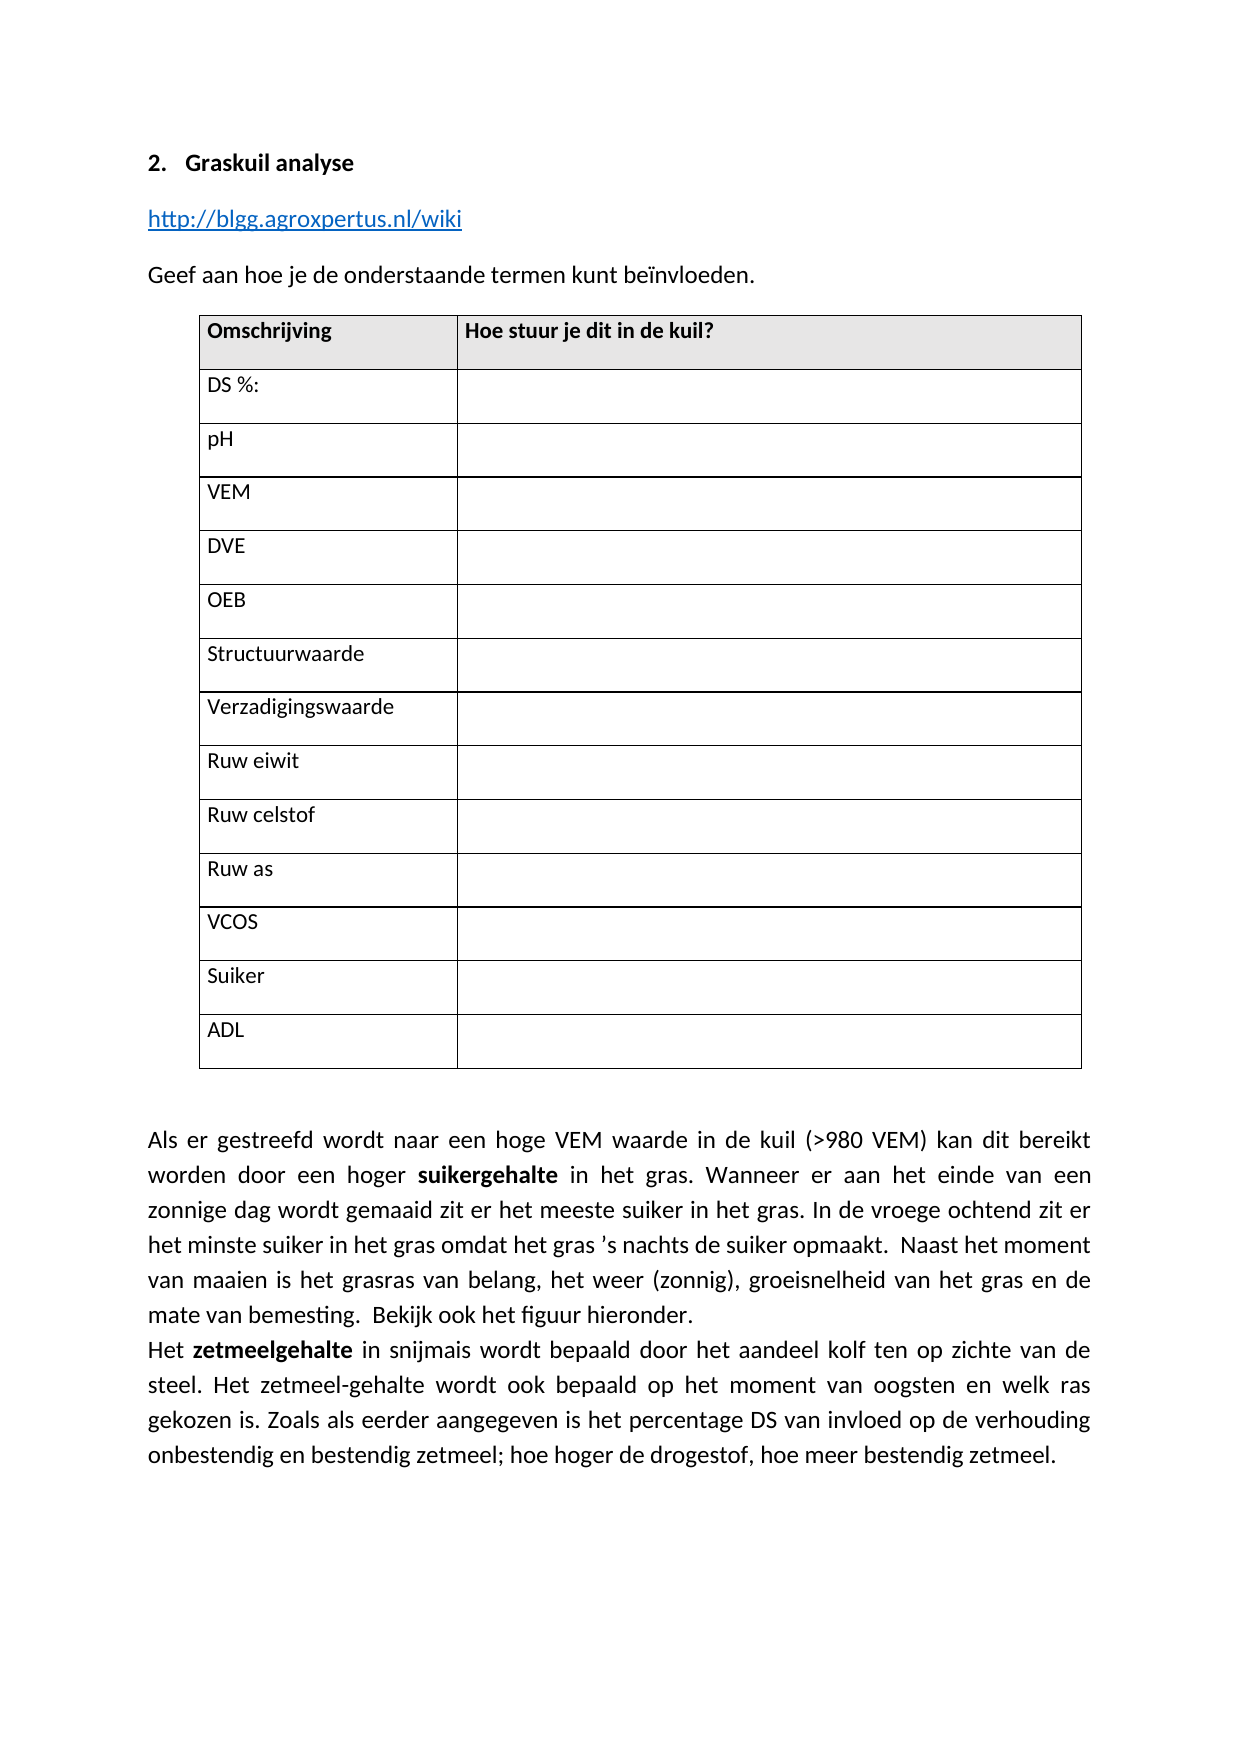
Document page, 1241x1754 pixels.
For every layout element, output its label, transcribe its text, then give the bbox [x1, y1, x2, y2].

table_cell [458, 800, 1081, 853]
table_cell [458, 854, 1081, 906]
table_cell VCOS [200, 908, 457, 960]
table_cell DVE [200, 531, 457, 584]
table_cell [458, 424, 1081, 476]
table_cell Suiker [200, 961, 457, 1014]
text http://blgg.agroxpertus.nl/wiki [148, 203, 1093, 234]
table_cell OEB [200, 585, 457, 638]
table_cell pH [200, 424, 457, 476]
text Het zetmeelgehalte in snijmais wordt bepaald door het aandeel kolf ten op zichte van de steel. Het zetmeel-gehalte wordt ook bepaald op het moment van oogsten en welk ras gekozen is. Zoals als eerder aangegeven is het percentage DS van invloed op de verhouding onbestendig en bestendig zetmeel; hoe hoger de drogestof, hoe meer bestendig zetmeel. [148, 1334, 1093, 1470]
table_cell Verzadigingswaarde [200, 693, 457, 745]
table_cell Ruw as [200, 854, 457, 906]
table_cell [458, 639, 1081, 691]
table_cell [458, 531, 1081, 584]
table_cell [458, 370, 1081, 423]
table_cell [458, 908, 1081, 960]
table_cell [458, 585, 1081, 638]
table_header Hoe stuur je dit in de kuil? [458, 316, 1081, 369]
table_header Omschrijving [200, 316, 457, 369]
table_cell DS %: [200, 370, 457, 423]
table_cell [458, 1015, 1081, 1068]
table_cell Ruw eiwit [200, 746, 457, 799]
table_cell [458, 961, 1081, 1014]
table_cell Ruw celstof [200, 800, 457, 853]
table_cell [458, 693, 1081, 745]
text Als er gestreefd wordt naar een hoge VEM waarde in de kuil (>980 VEM) kan dit bereikt worden door een hoger suikergehalte in het gras. Wanneer er aan het einde van een zonnige dag wordt gemaaid zit er het meeste suiker in het gras. In de vroege ochtend zit er het minste suiker in het gras omdat het gras ’s nachts de suiker opmaakt. Naast het moment van maaien is het grasras van belang, het weer (zonnig), groeisnelheid van het gras en de mate van bemesting. Bekijk ook het figuur hieronder. [148, 1124, 1093, 1330]
list Graskuil analyse [148, 148, 1093, 178]
table_cell [458, 478, 1081, 530]
table_cell Structuurwaarde [200, 639, 457, 691]
table_cell ADL [200, 1015, 457, 1068]
text Geef aan hoe je de onderstaande termen kunt beïnvloeden. [148, 259, 1093, 290]
table_cell [458, 746, 1081, 799]
table_cell VEM [200, 478, 457, 530]
